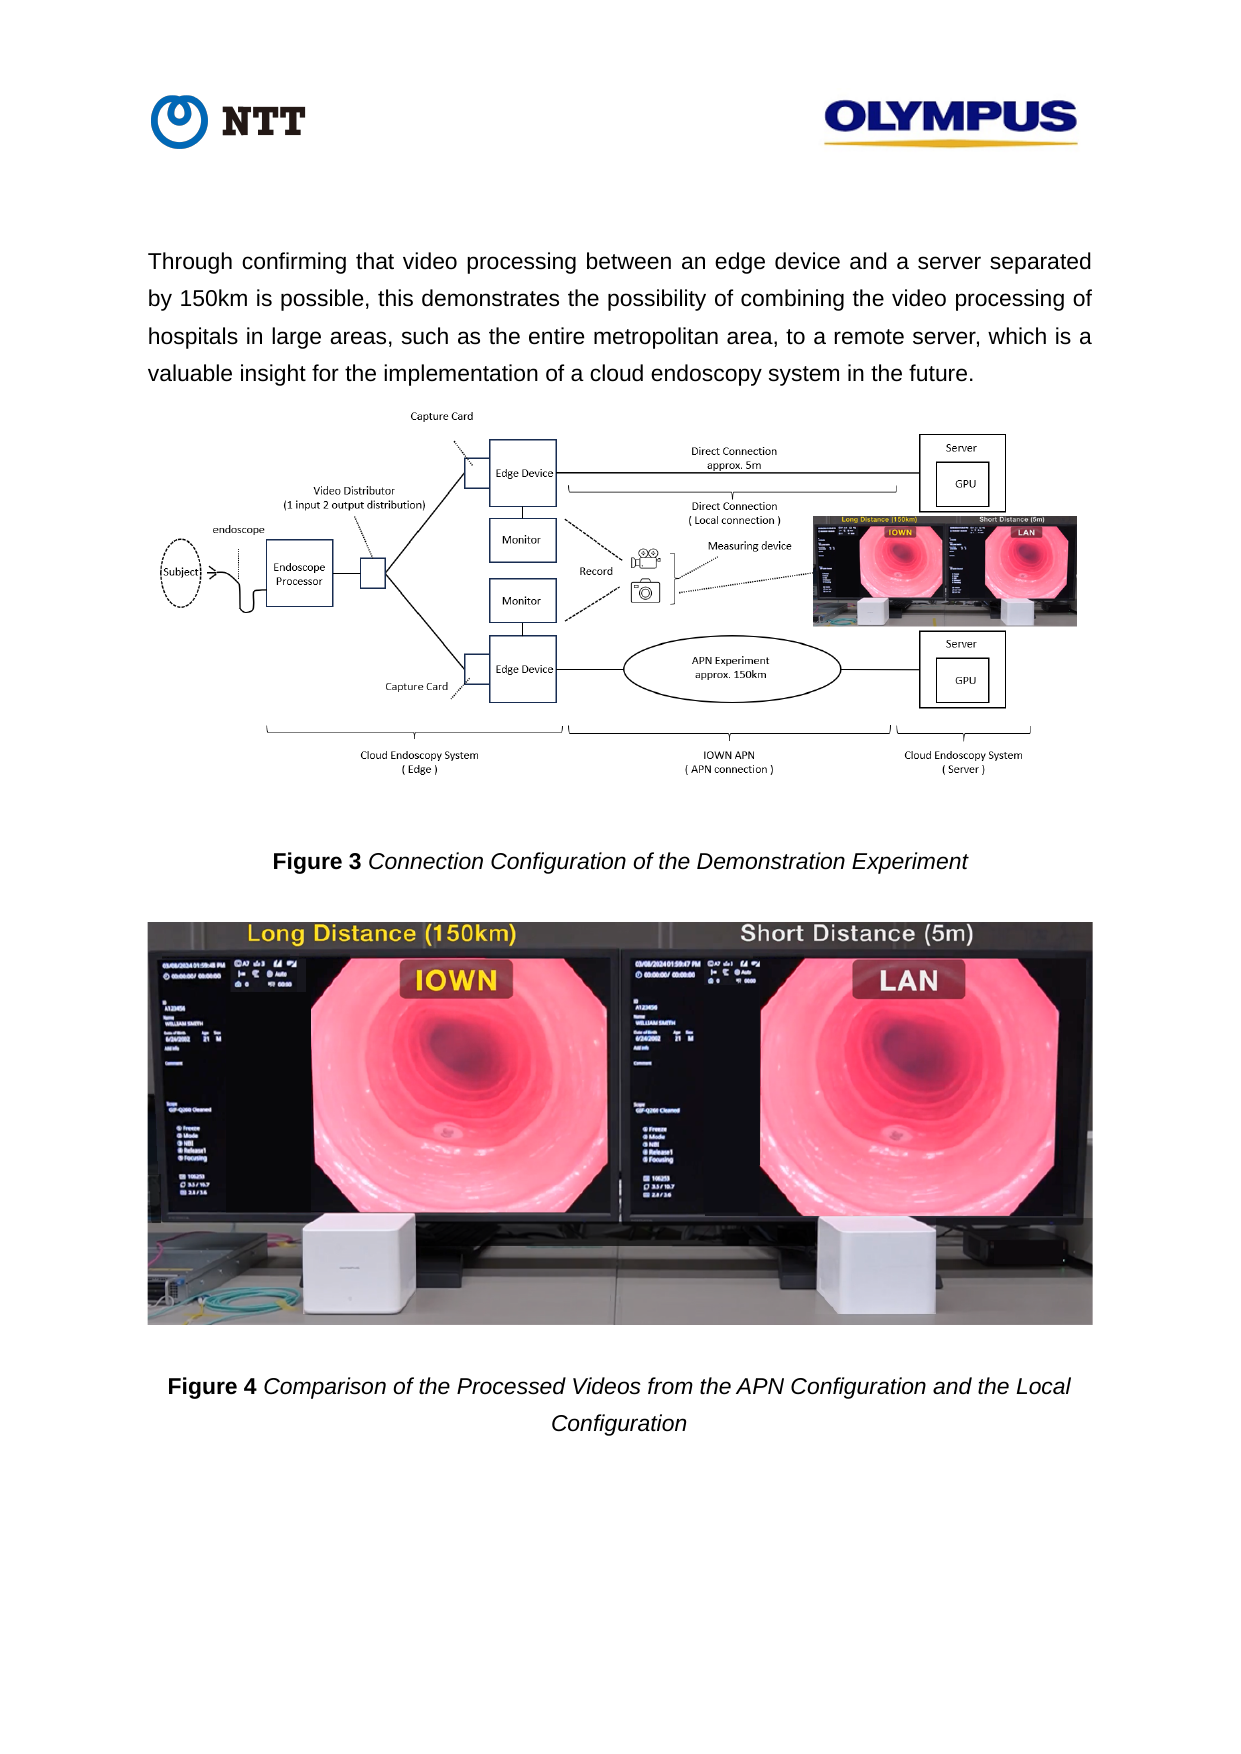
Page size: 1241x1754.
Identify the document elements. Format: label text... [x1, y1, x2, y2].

text Figure 3 Connection Configuration of the Demonstration Experiment [148, 842, 1092, 880]
picture [147, 922, 1093, 1325]
picture [147, 392, 1093, 794]
picture [147, 91, 309, 153]
picture [812, 88, 1089, 153]
text Through confirming that video processing between an edge device and a server separated by 150km is possible, this demonstrates the possibility of combining the video processing of hospitals in large areas, such as the entire metropolitan area, to a remote server, which is a valuable insight for the implementation of a cloud endoscopy system in the future. [148, 242, 1092, 392]
text Figure 4 Comparison of the Processed Videos from the APN Configuration and the Local Configuration [148, 1367, 1092, 1442]
